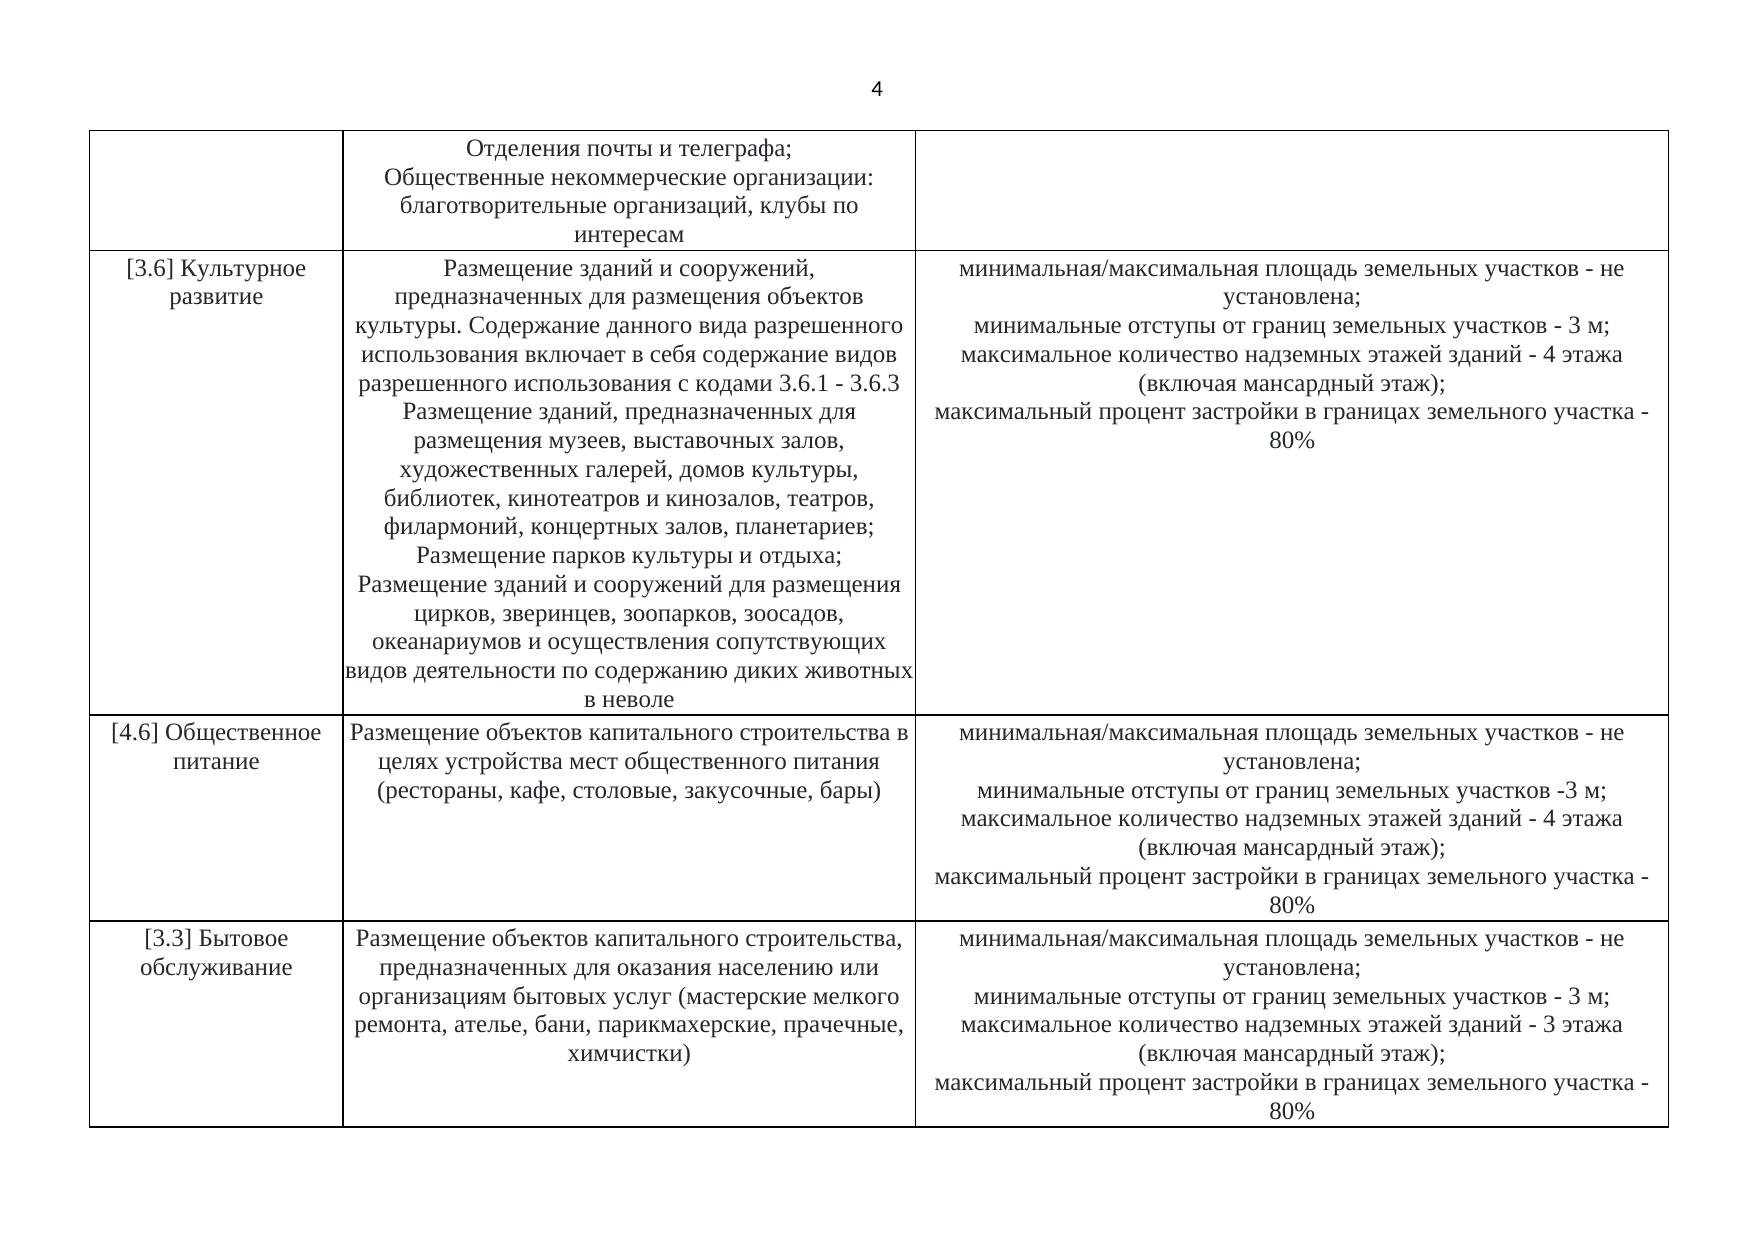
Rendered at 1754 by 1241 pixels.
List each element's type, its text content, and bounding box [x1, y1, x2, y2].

table_cell Размещение зданий и сооружений, предназначенных для размещения объектов культуры. Содержание данного вида разрешенного использования включает в себя содержание видов разрешенного использования с кодами 3.6.1 - 3.6.3 Размещение зданий, предназначенных для размещения музеев, выставочных залов, художественных галерей, домов культуры, библиотек, кинотеатров и кинозалов, театров, филармоний, концертных залов, планетариев; Размещение парков культуры и отдыха; Размещение зданий и сооружений для размещения цирков, зверинцев, зоопарков, зоосадов, океанариумов и осуществления сопутствующих видов деятельности по содержанию диких животных в неволе [344, 251, 915, 714]
table_cell Размещение объектов капитального строительства в целях устройства мест общественного питания (рестораны, кафе, столовые, закусочные, бары) [344, 716, 915, 920]
table_cell [3.3] Бытовое обслуживание [90, 922, 342, 1126]
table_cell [344, 131, 915, 249]
table_cell минимальная/максимальная площадь земельных участков - не установлена; минимальные отступы от границ земельных участков - 3 м; максимальное количество надземных этажей зданий - 4 этажа (включая мансардный этаж); максимальный процент застройки в границах земельного участка - 80% [916, 251, 1668, 714]
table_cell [90, 131, 342, 249]
table_cell минимальная/максимальная площадь земельных участков - не установлена; минимальные отступы от границ земельных участков -3 м; максимальное количество надземных этажей зданий - 4 этажа (включая мансардный этаж); максимальный процент застройки в границах земельного участка - 80% [916, 716, 1668, 920]
table_cell [3.6] Культурное развитие [90, 251, 342, 714]
table_cell [4.6] Общественное питание [90, 716, 342, 920]
table_cell Размещение объектов капитального строительства, предназначенных для оказания населению или организациям бытовых услуг (мастерские мелкого ремонта, ателье, бани, парикмахерские, прачечные, химчистки) [344, 922, 915, 1126]
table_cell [916, 131, 1668, 249]
